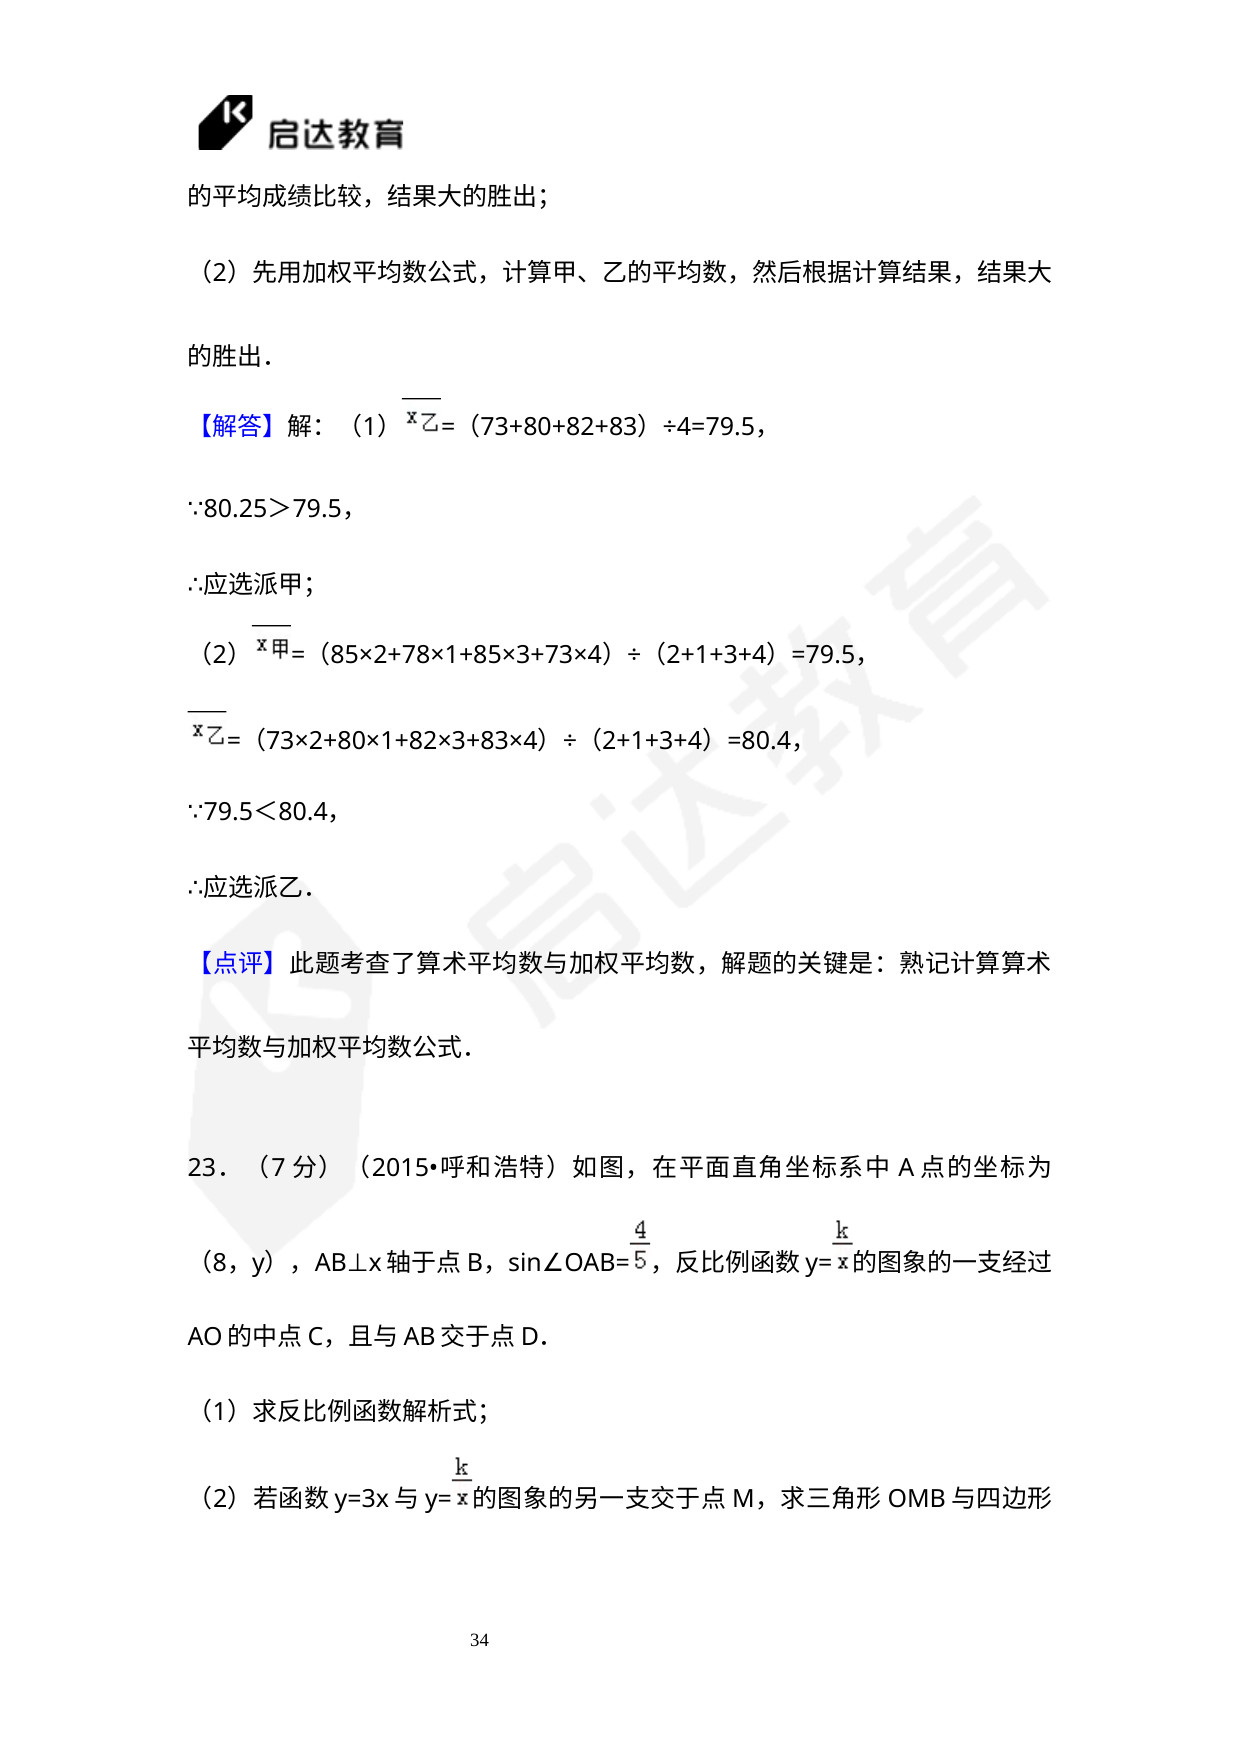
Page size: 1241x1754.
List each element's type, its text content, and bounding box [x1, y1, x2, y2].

picture [451, 1453, 473, 1508]
text （1）求反比例函数解析式； [187, 1377, 1053, 1442]
text 【点评】此题考查了算术平均数与加权平均数，解题的关键是：熟记计算算术平均数与加权平均数公式． [187, 929, 1053, 1078]
picture [629, 1217, 650, 1272]
text ∴应选派甲； [187, 550, 1053, 615]
picture [251, 625, 291, 664]
text ∴应选派乙． [187, 853, 1053, 918]
text （2）先用加权平均数公式，计算甲、乙的平均数，然后根据计算结果，结果大的胜出． [187, 238, 1053, 387]
text （2）若函数y=3x与y=的图象的另一支交于点M，求三角形OMB与四边形OCDB的面积的比． [187, 1453, 1053, 1518]
picture [401, 398, 441, 436]
text =（73×2+80×1+82×3+83×4）÷（2+1+3+4）=80.4， [187, 701, 1053, 766]
text 【分析】（1）先用算术平均数公式，计算乙的平均数，然后根据计算结果与甲的平均成绩比较，结果大的胜出； [187, 162, 1053, 227]
picture [198, 95, 404, 150]
picture [832, 1217, 853, 1272]
text 【解答】解：（1）=（73+80+82+83）÷4=79.5， [187, 398, 1053, 463]
text ∵80.25＞79.5， [187, 474, 1053, 539]
picture [187, 711, 227, 749]
text 23．（7分）（2015•呼和浩特）如图，在平面直角坐标系中A点的坐标为（8，y），AB⊥x轴于点B，sin∠OAB=，反比例函数y=的图象的一支经过AO的中点C，且与AB交于点D． [187, 1133, 1053, 1367]
text （2）=（85×2+78×1+85×3+73×4）÷（2+1+3+4）=79.5， [187, 626, 1053, 691]
text ∵79.5＜80.4， [187, 777, 1053, 842]
